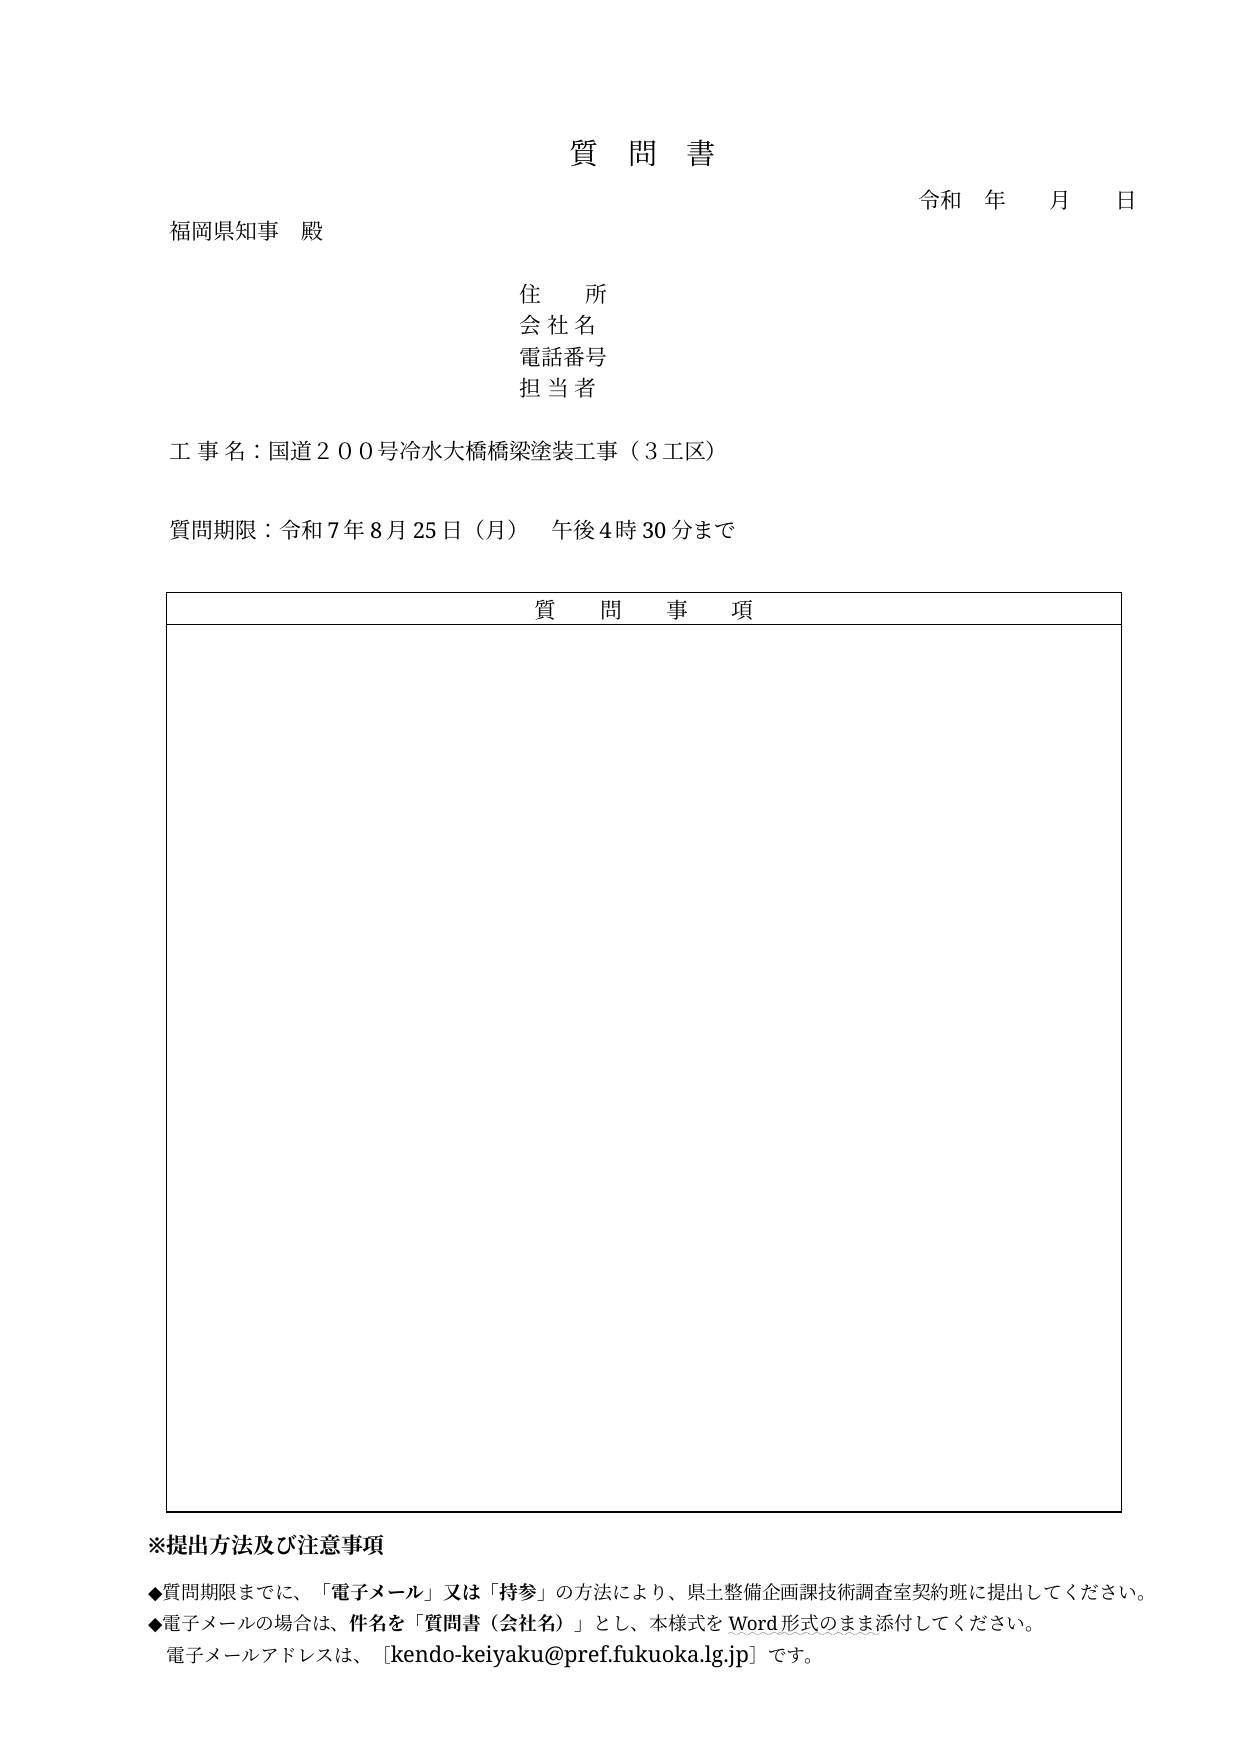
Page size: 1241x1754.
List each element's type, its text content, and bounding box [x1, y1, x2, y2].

text 質問期限：令和7年8月25日（月） 午後4時30分まで [148, 497, 1137, 560]
text ◆質問期限までに、「電子メール」又は「持参」の方法により、県土整備企画課技術調査室契約班に提出してください。 [148, 1575, 1137, 1607]
text 電話番号 [148, 340, 1137, 372]
table_cell [167, 625, 1121, 1511]
text ※提出方法及び注意事項 [148, 1512, 1137, 1575]
text 令和 年 月 日 [148, 183, 1137, 214]
text ◆電子メールの場合は、件名を「質問書（会社名）」とし、本様式をWord形式のまま添付してください。 [148, 1607, 1137, 1638]
table_header 質 問 事 項 [167, 593, 1121, 624]
text 質 問 書 [148, 120, 1137, 183]
text 住 所 [148, 277, 1137, 309]
text 福岡県知事 殿 [148, 214, 1137, 246]
text 工 事 名：国道２００号冷水大橋橋梁塗装工事（３工区） [148, 434, 1137, 466]
text 電子メールアドレスは、［kendo-keiyaku@pref.fukuoka.lg.jp］です。 [148, 1638, 1137, 1670]
text 会 社 名 [148, 309, 1137, 340]
text 担 当 者 [148, 372, 1137, 403]
